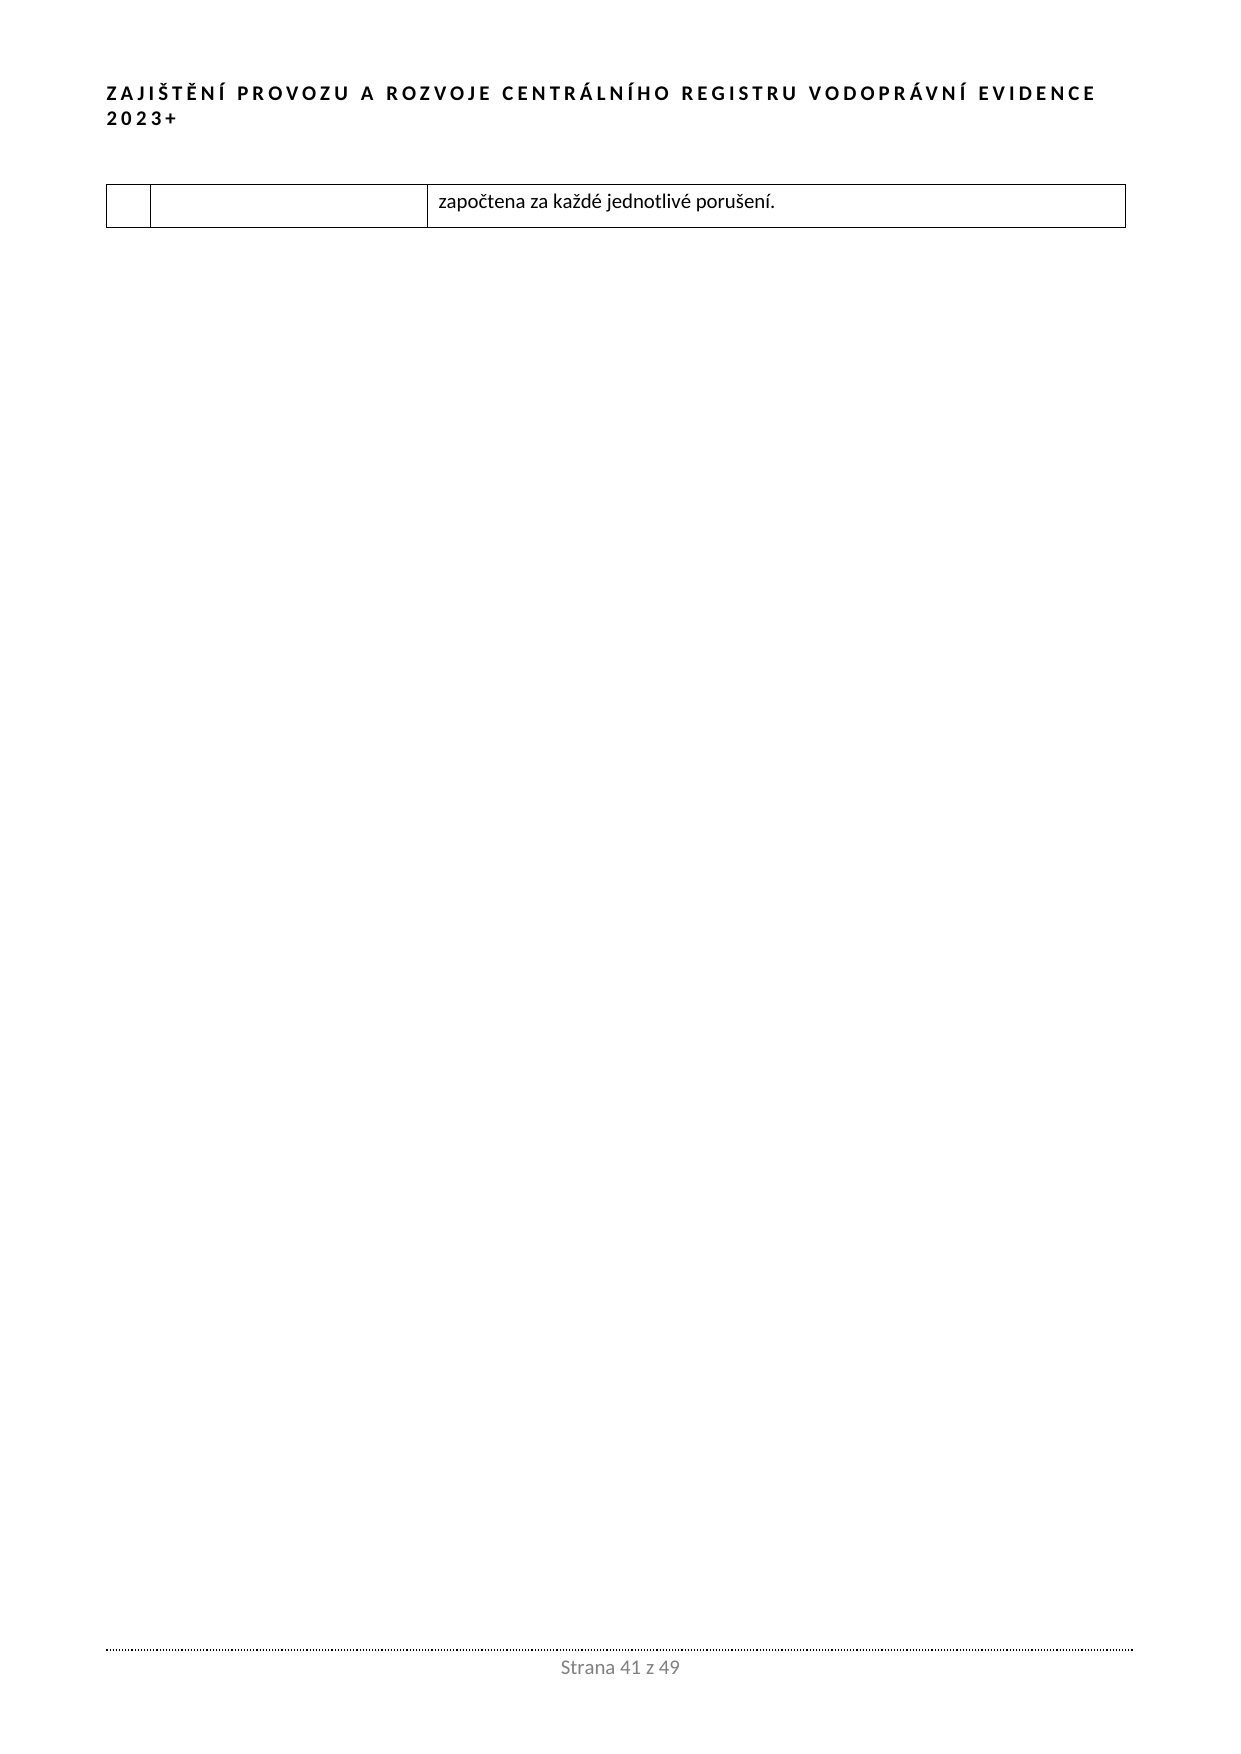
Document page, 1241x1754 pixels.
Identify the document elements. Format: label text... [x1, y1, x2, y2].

table_cell 10 [107, 185, 150, 227]
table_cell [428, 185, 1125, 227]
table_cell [151, 185, 427, 227]
